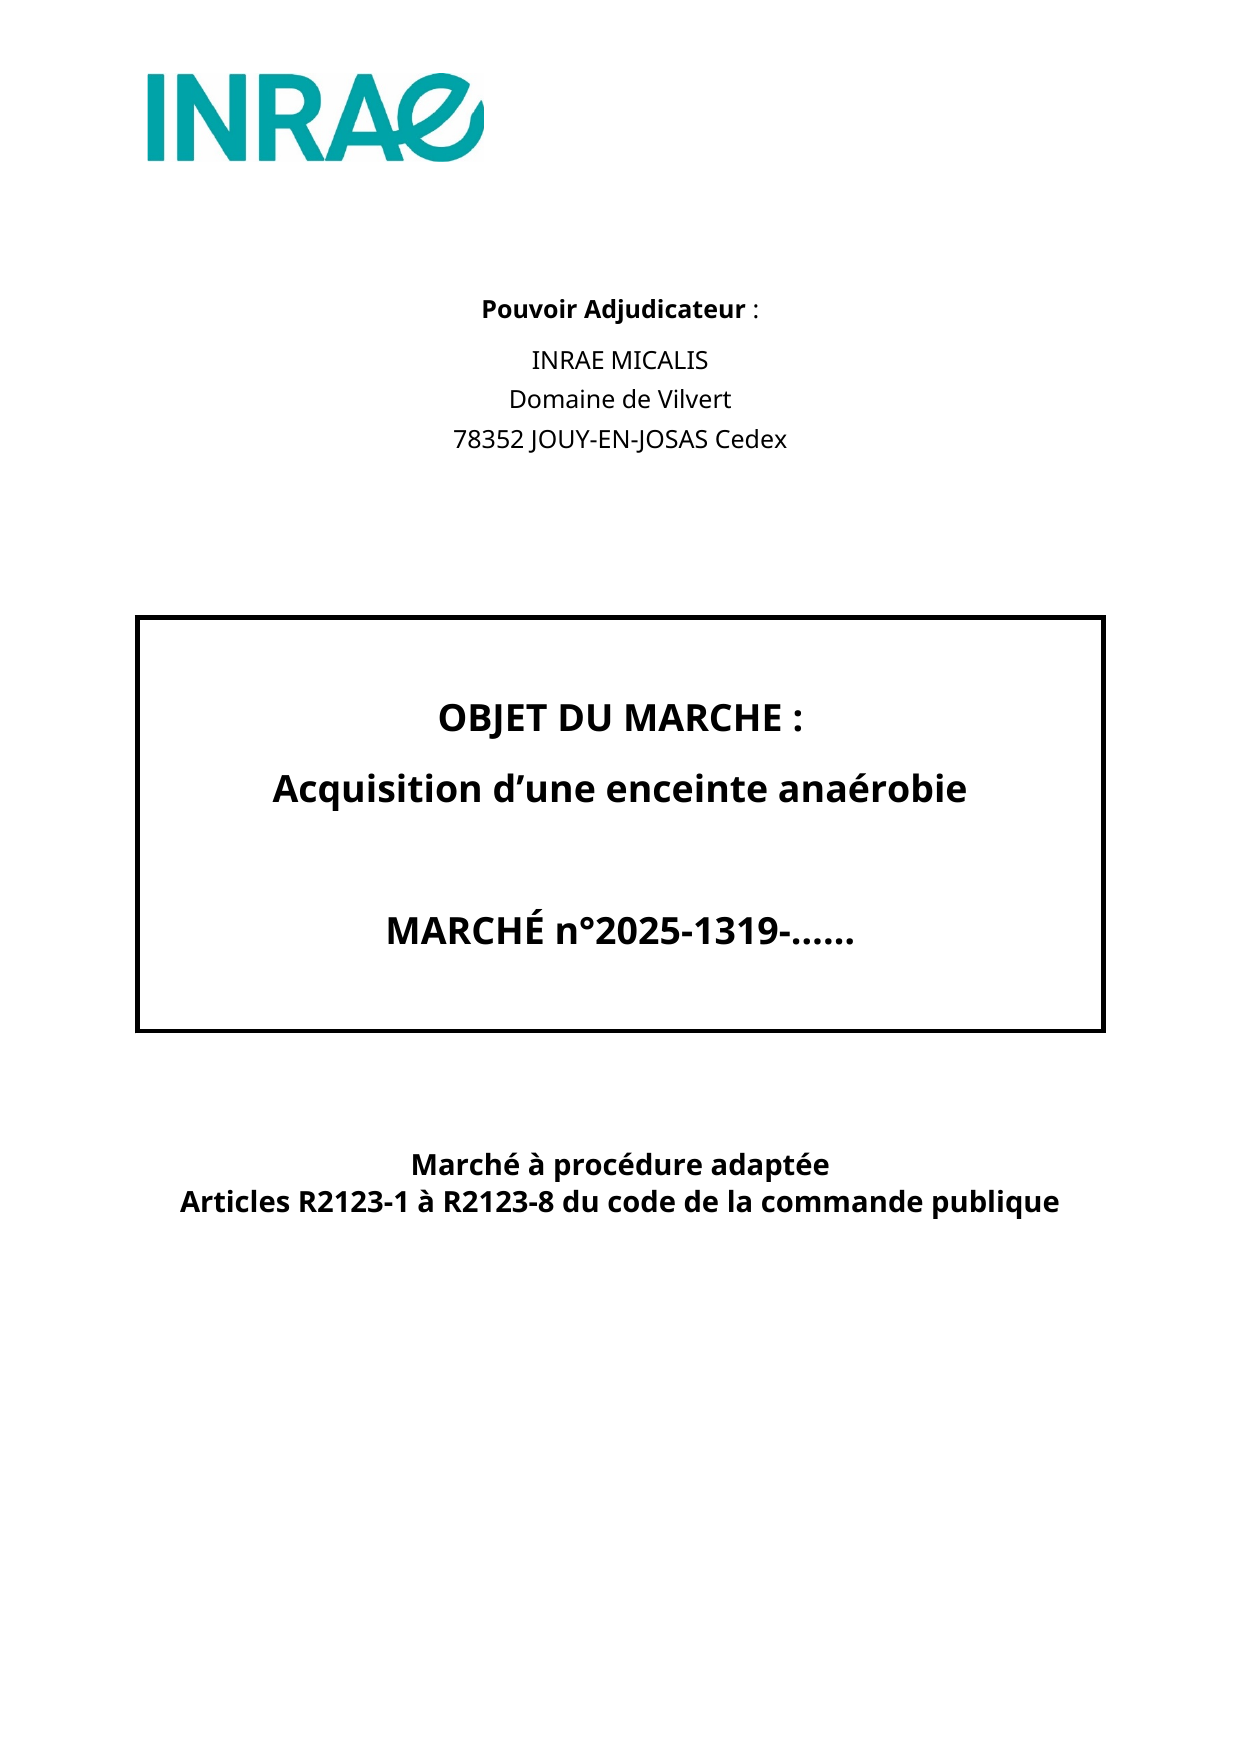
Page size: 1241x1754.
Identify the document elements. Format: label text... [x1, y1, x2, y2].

text 78352 JOUY-EN-JOSAS Cedex [148, 421, 1092, 455]
text Domaine de Vilvert [148, 382, 1092, 416]
text Marché à procédure adaptée [148, 1155, 1092, 1180]
text Articles R2123-1 à R2123-8 du code de la commande publique [148, 1193, 1092, 1218]
picture [147, 73, 484, 162]
text OBJET DU MARCHE : [140, 686, 1101, 742]
text MARCHÉ n°2025-1319-…… [140, 900, 1101, 956]
text Acquisition d’une enceinte anaérobie [140, 758, 1101, 813]
text INRAE MICALIS [148, 343, 1092, 377]
text Pouvoir Adjudicateur : [148, 291, 1092, 325]
